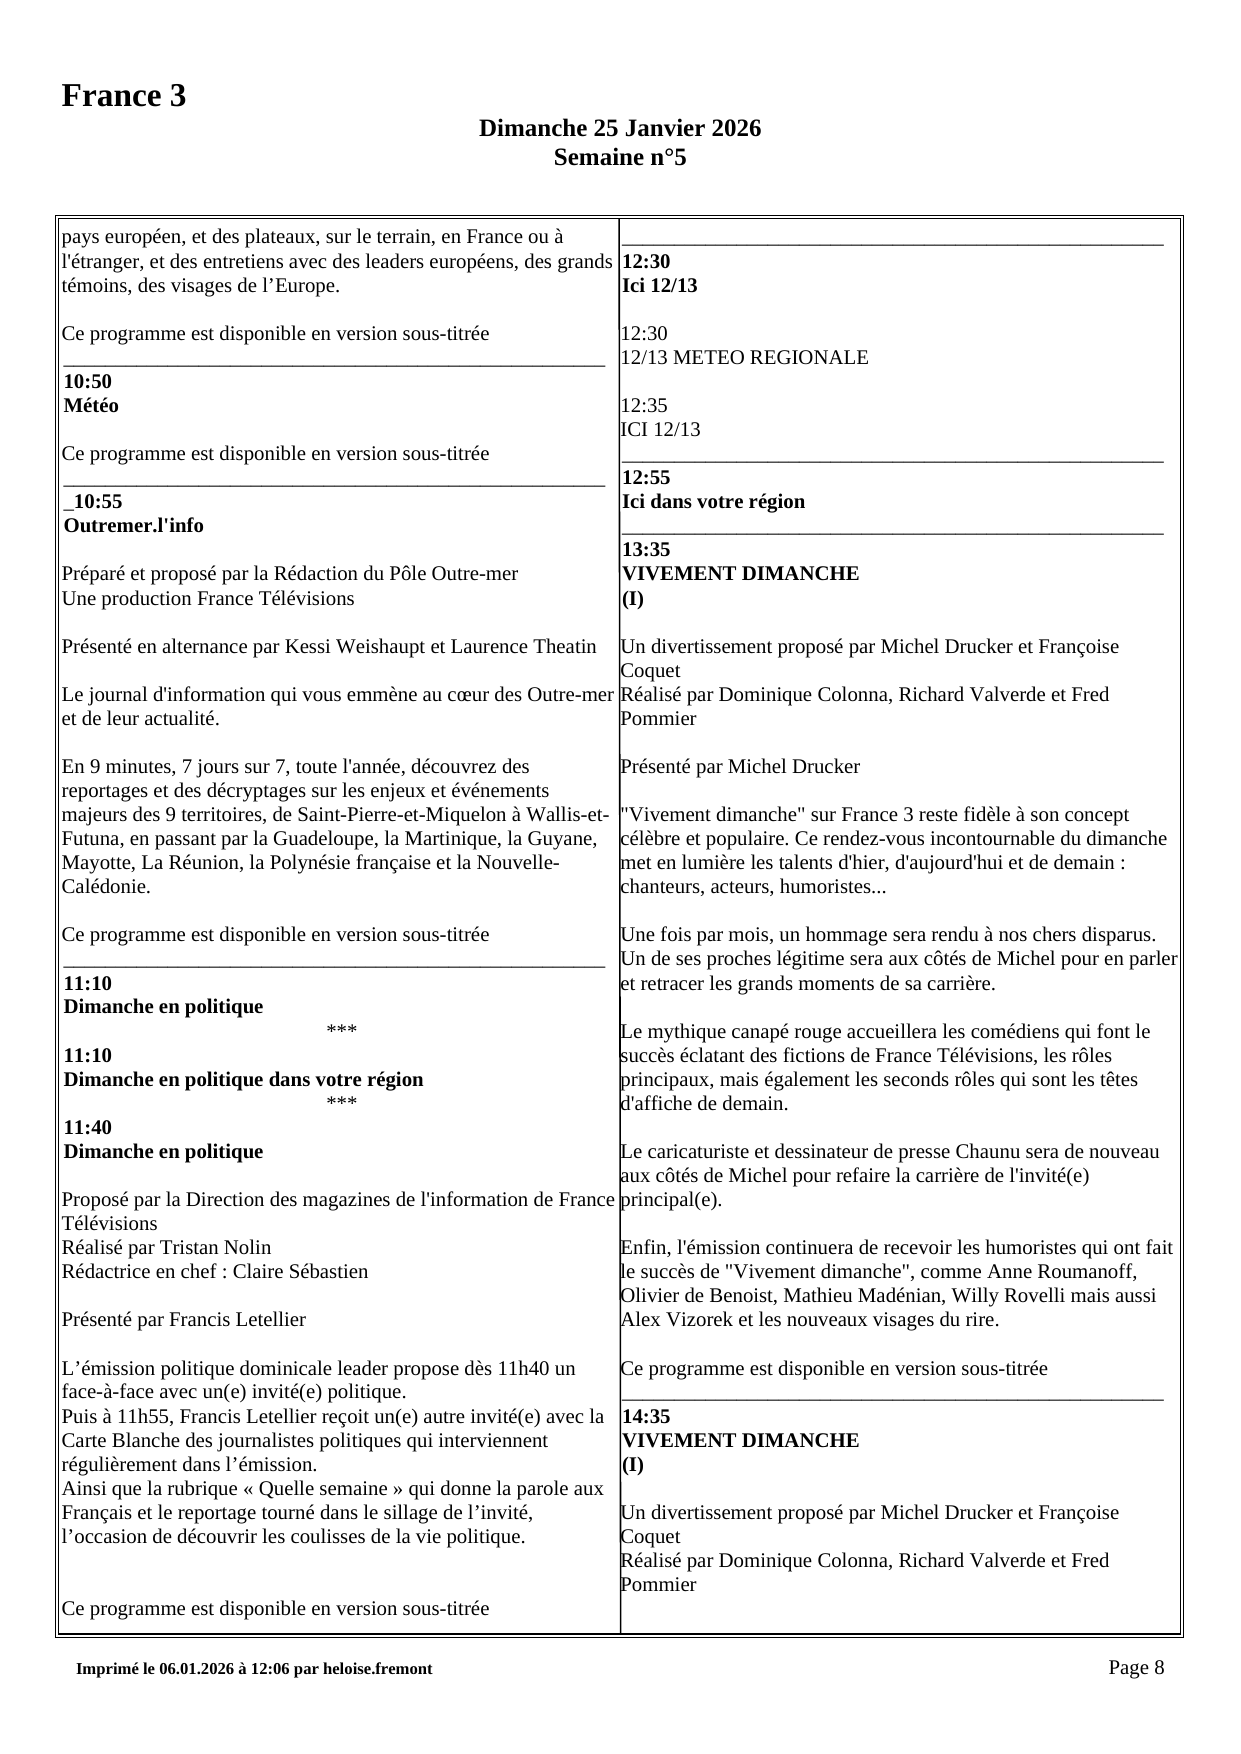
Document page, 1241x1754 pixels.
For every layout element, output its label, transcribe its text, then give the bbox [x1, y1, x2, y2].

text *** [63, 1018, 620, 1043]
text *** [63, 1091, 620, 1115]
text Ce programme est disponible en version sous-titrée [61, 441, 620, 465]
text 12:30 12/13 METEO REGIONALE 12:35 ICI 12/13 [620, 297, 1179, 441]
text 10:50 [63, 369, 620, 393]
text VIVEMENT DIMANCHE [622, 1428, 1179, 1452]
text Météo [63, 393, 620, 417]
text ____________________________________________________ [622, 224, 1179, 248]
text 11:40 [63, 1115, 620, 1139]
text Ce programme est disponible en version sous-titrée [61, 321, 620, 345]
text _____________________________________________________10:55 [63, 465, 620, 513]
text (I) [622, 585, 1179, 609]
text VIVEMENT DIMANCHE [622, 561, 1179, 585]
text Préparé et proposé par la Rédaction du Pôle Outre-mer Une production France Télévisions Présenté en alternance par Kessi Weishaupt et Laurence Theatin Le journal d'information qui vous emmène au cœur des Outre-mer et de leur actualité. En 9 minutes, 7 jours sur 7, toute l'année, découvrez des reportages et des décryptages sur les enjeux et événements majeurs des 9 territoires, de Saint-Pierre-et-Miquelon à Wallis-et-Futuna, en passant par la Guadeloupe, la Martinique, la Guyane, Mayotte, La Réunion, la Polynésie française et la Nouvelle-Calédonie. [61, 537, 620, 898]
text Dimanche en politique dans votre région [63, 1067, 620, 1091]
text Ici dans votre région [622, 489, 1179, 513]
text 11:10 [63, 970, 620, 994]
text Dimanche en politique [63, 994, 620, 1018]
text Ici 12/13 [622, 273, 1179, 297]
text Outremer.l'info [63, 513, 620, 537]
text (I) [622, 1452, 1179, 1476]
text Ce programme est disponible en version sous-titrée [61, 922, 620, 946]
text ____________________________________________________ [622, 1379, 1179, 1403]
text Ce programme est disponible en version sous-titrée [620, 1355, 1179, 1379]
text Dimanche en politique [63, 1139, 620, 1163]
text Ce programme est disponible en version sous-titrée [61, 1596, 620, 1620]
text Proposé par la Direction des magazines de l'information de France Télévisions Réalisé par Tristan Nolin Rédactrice en chef : Claire Sébastien Présenté par Francis Letellier L’émission politique dominicale leader propose dès 11h40 un face-à-face avec un(e) invité(e) politique. Puis à 11h55, Francis Letellier reçoit un(e) autre invité(e) avec la Carte Blanche des journalistes politiques qui interviennent régulièrement dans l’émission. Ainsi que la rubrique « Quelle semaine » qui donne la parole aux Français et le reportage tourné dans le sillage de l’invité, l’occasion de découvrir les coulisses de la vie politique. [61, 1163, 620, 1596]
text ____________________________________________________ [63, 345, 620, 369]
text 14:35 [622, 1403, 1179, 1428]
text ____________________________________________________ [63, 946, 620, 970]
text ____________________________________________________ [622, 441, 1179, 465]
text 13:35 [622, 537, 1179, 561]
text 11:10 [63, 1043, 620, 1067]
text ____________________________________________________ [622, 513, 1179, 537]
text 12:55 [622, 465, 1179, 489]
text 12:30 [622, 248, 1179, 273]
